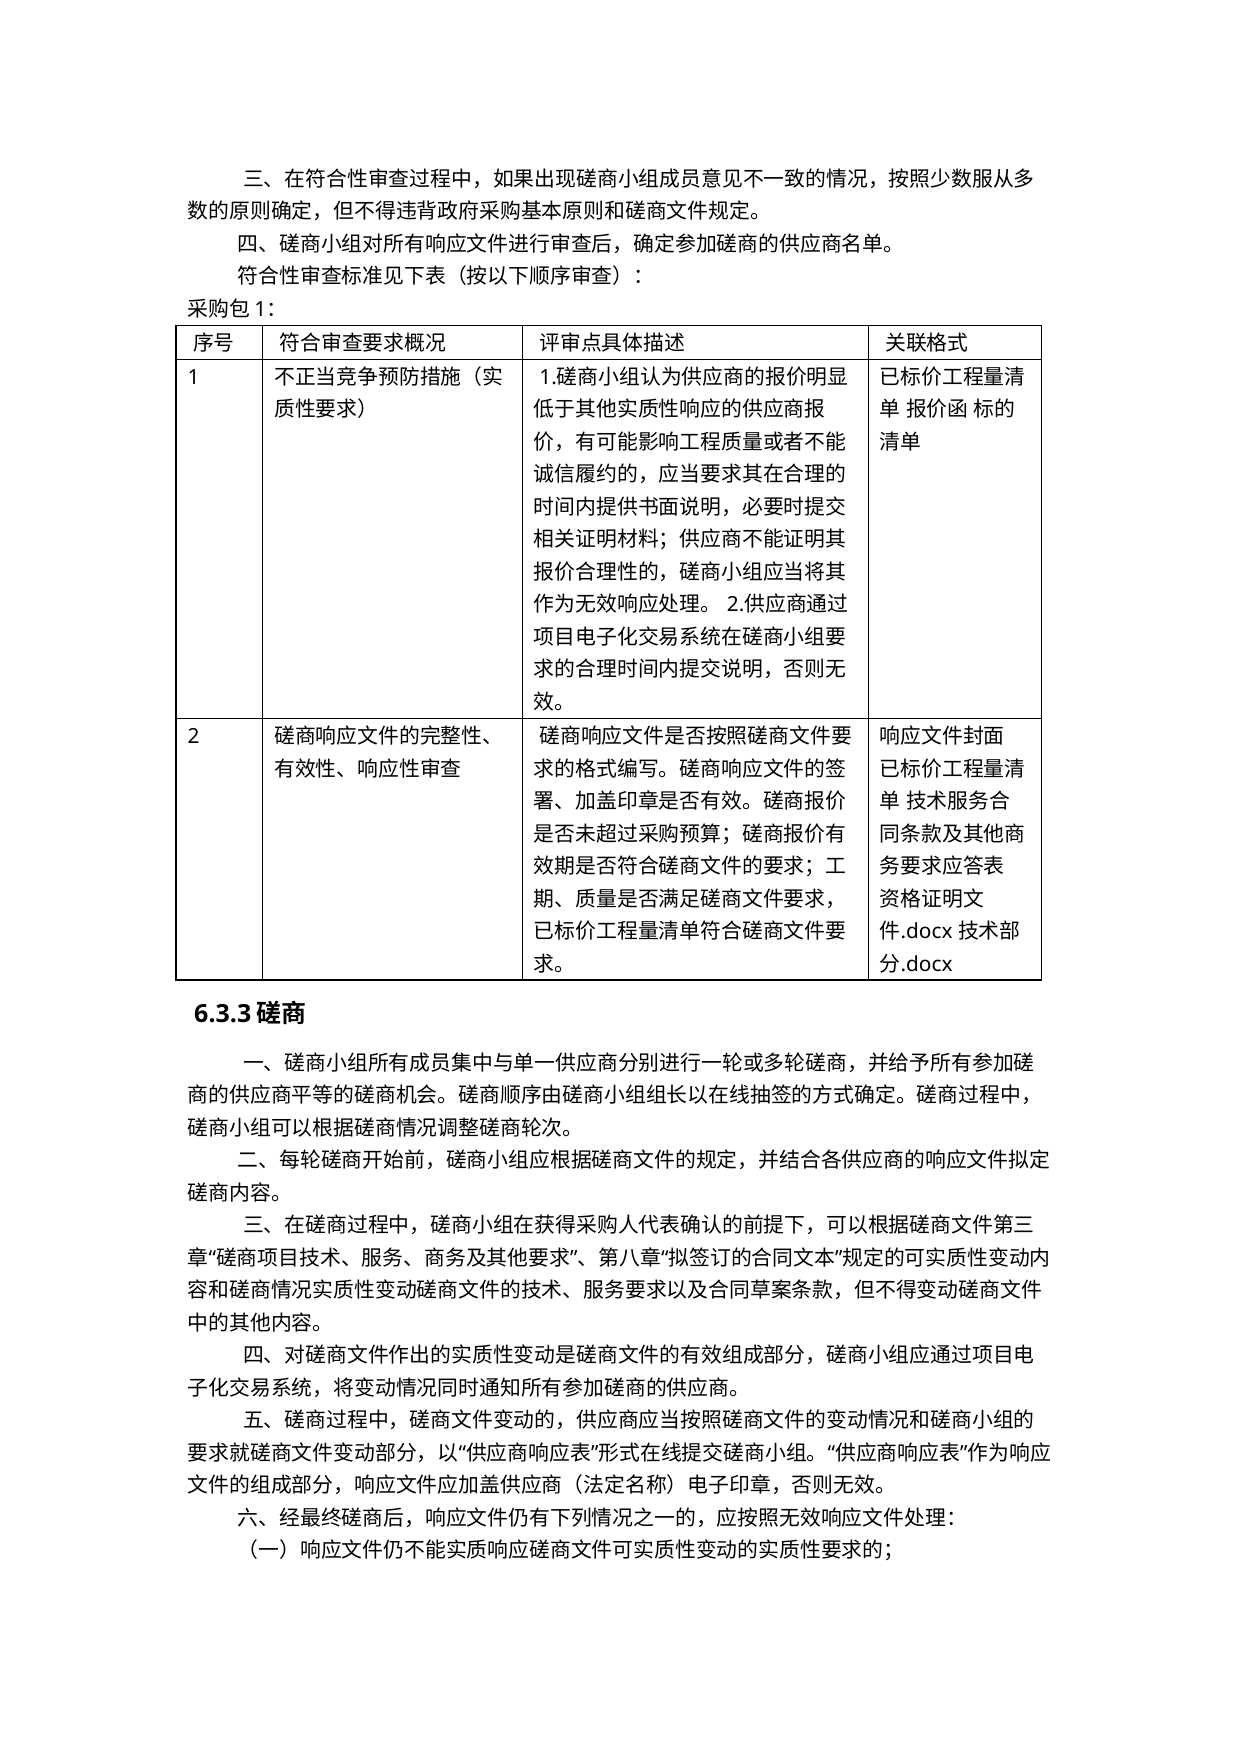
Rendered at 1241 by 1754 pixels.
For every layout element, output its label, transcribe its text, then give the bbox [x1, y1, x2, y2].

text 五、磋商过程中，磋商文件变动的，供应商应当按照磋商文件的变动情况和磋商小组的要求就磋商文件变动部分，以“供应商响应表”形式在线提交磋商小组。“供应商响应表”作为响应文件的组成部分，响应文件应加盖供应商（法定名称）电子印章，否则无效。 [187, 1403, 1053, 1501]
table_header 评审点具体描述 [523, 326, 868, 358]
table_header 关联格式 [869, 326, 1041, 358]
text 6.3.3磋商 [187, 981, 1053, 1046]
text 三、在符合性审查过程中，如果出现磋商小组成员意见不一致的情况，按照少数服从多数的原则确定，但不得违背政府采购基本原则和磋商文件规定。 [187, 162, 1053, 227]
text （一）响应文件仍不能实质响应磋商文件可实质性变动的实质性要求的； [187, 1533, 1053, 1566]
table_header 序号 [177, 326, 262, 358]
text 一、磋商小组所有成员集中与单一供应商分别进行一轮或多轮磋商，并给予所有参加磋商的供应商平等的磋商机会。磋商顺序由磋商小组组长以在线抽签的方式确定。磋商过程中，磋商小组可以根据磋商情况调整磋商轮次。 [187, 1046, 1053, 1143]
text 符合性审查标准见下表（按以下顺序审查）： [187, 259, 1053, 292]
table_cell 1.磋商小组认为供应商的报价明显低于其他实质性响应的供应商报价，有可能影响工程质量或者不能诚信履约的，应当要求其在合理的时间内提供书面说明，必要时提交相关证明材料；供应商不能证明其报价合理性的，磋商小组应当将其作为无效响应处理。 2.供应商通过项目电子化交易系统在磋商小组要求的合理时间内提交说明，否则无效。 [523, 360, 868, 718]
text 采购包1： [187, 292, 1053, 324]
text 二、每轮磋商开始前，磋商小组应根据磋商文件的规定，并结合各供应商的响应文件拟定磋商内容。 [187, 1143, 1053, 1208]
table_header 符合审查要求概况 [263, 326, 522, 358]
table_cell 磋商响应文件的完整性、有效性、响应性审查 [263, 719, 522, 979]
table_cell 响应文件封面 已标价工程量清单 技术服务合同条款及其他商务要求应答表 资格证明文件.docx 技术部分.docx [869, 719, 1041, 979]
table_cell 2 [177, 719, 262, 979]
table_cell 已标价工程量清单 报价函 标的清单 [869, 360, 1041, 718]
table_cell 不正当竞争预防措施（实质性要求） [263, 360, 522, 718]
table_cell 磋商响应文件是否按照磋商文件要求的格式编写。磋商响应文件的签署、加盖印章是否有效。磋商报价是否未超过采购预算；磋商报价有效期是否符合磋商文件的要求；工期、质量是否满足磋商文件要求，已标价工程量清单符合磋商文件要求。 [523, 719, 868, 979]
text 四、磋商小组对所有响应文件进行审查后，确定参加磋商的供应商名单。 [187, 227, 1053, 259]
text 六、经最终磋商后，响应文件仍有下列情况之一的，应按照无效响应文件处理： [187, 1501, 1053, 1533]
text 三、在磋商过程中，磋商小组在获得采购人代表确认的前提下，可以根据磋商文件第三章“磋商项目技术、服务、商务及其他要求”、第八章“拟签订的合同文本”规定的可实质性变动内容和磋商情况实质性变动磋商文件的技术、服务要求以及合同草案条款，但不得变动磋商文件中的其他内容。 [187, 1208, 1053, 1338]
text 四、对磋商文件作出的实质性变动是磋商文件的有效组成部分，磋商小组应通过项目电子化交易系统，将变动情况同时通知所有参加磋商的供应商。 [187, 1338, 1053, 1403]
table_cell 1 [177, 360, 262, 718]
